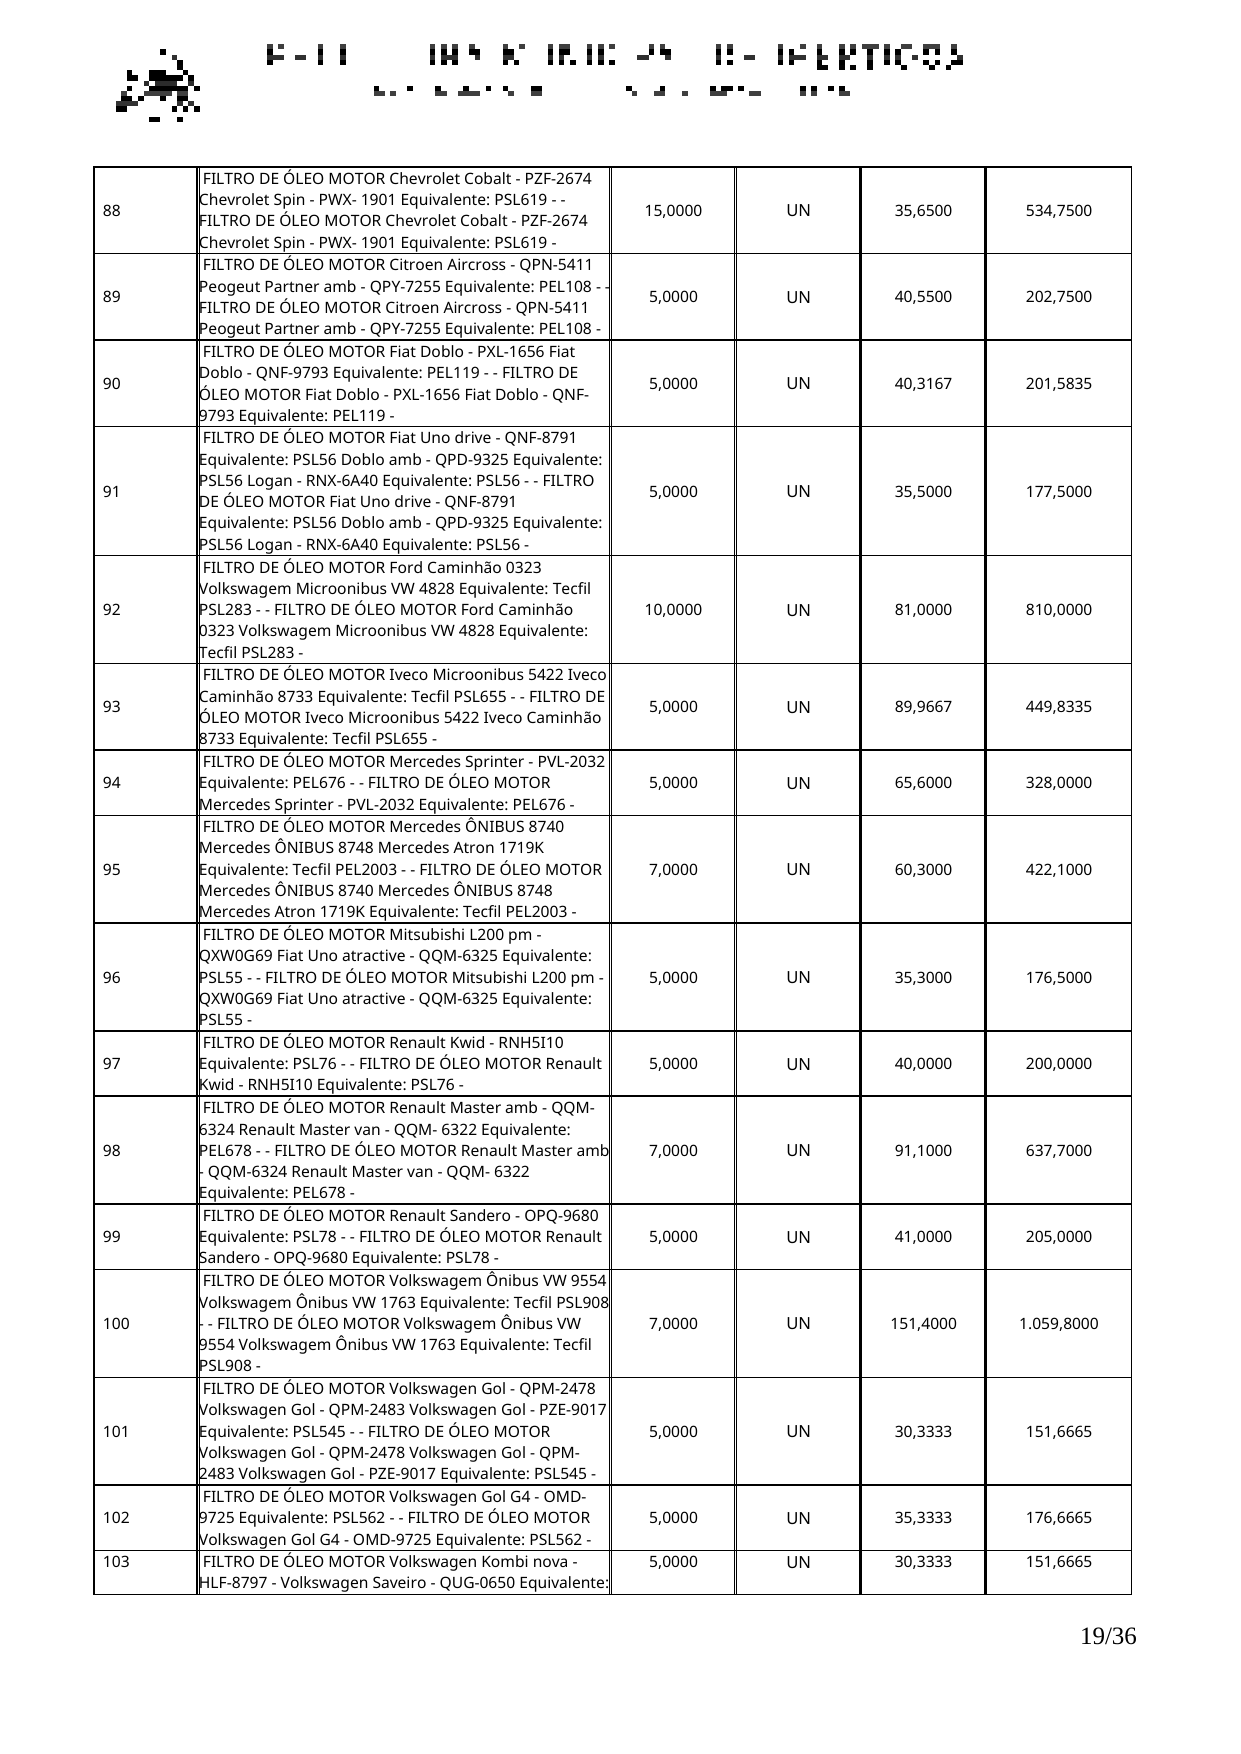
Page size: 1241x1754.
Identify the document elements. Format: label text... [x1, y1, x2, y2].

table_cell 7,0000 [612, 1270, 734, 1376]
table_cell UN [737, 1270, 859, 1376]
table_cell UN [737, 427, 859, 555]
table_cell 40,3167 [862, 341, 984, 426]
table_cell 30,3333 [862, 1551, 984, 1593]
table_cell 89,9667 [862, 664, 984, 749]
table_cell FILTRO DE ÓLEO MOTOR Volkswagen Gol - QPM-2478 Volkswagen Gol - QPM-2483 Volkswagen Gol - PZE-9017 Equivalente: PSL545 - - FILTRO DE ÓLEO MOTOR Volkswagen Gol - QPM-2478 Volkswagen Gol - QPM-2483 Volkswagen Gol - PZE-9017 Equivalente: PSL545 - [200, 1378, 609, 1484]
table_cell 94 [95, 751, 196, 814]
table_cell 5,0000 [612, 664, 734, 749]
table_cell 96 [95, 924, 196, 1030]
table_cell UN [737, 1097, 859, 1203]
table_cell 93 [95, 664, 196, 749]
table_cell 5,0000 [612, 1551, 734, 1593]
table_cell 81,0000 [862, 556, 984, 663]
table_cell 101 [95, 1378, 196, 1484]
table_cell 60,3000 [862, 816, 984, 922]
table_cell 200,0000 [987, 1032, 1131, 1095]
table_cell UN [737, 1378, 859, 1484]
table_cell 449,8335 [987, 664, 1131, 749]
table_cell FILTRO DE ÓLEO MOTOR Volkswagen Gol G4 - OMD-9725 Equivalente: PSL562 - - FILTRO DE ÓLEO MOTOR Volkswagen Gol G4 - OMD-9725 Equivalente: PSL562 - [200, 1486, 609, 1549]
table_cell FILTRO DE ÓLEO MOTOR Chevrolet Cobalt - PZF-2674 Chevrolet Spin - PWX- 1901 Equivalente: PSL619 - - FILTRO DE ÓLEO MOTOR Chevrolet Cobalt - PZF-2674 Chevrolet Spin - PWX- 1901 Equivalente: PSL619 - [200, 168, 609, 253]
table_cell 205,0000 [987, 1205, 1131, 1268]
table_cell 97 [95, 1032, 196, 1095]
table_cell FILTRO DE ÓLEO MOTOR Renault Sandero - OPQ-9680 Equivalente: PSL78 - - FILTRO DE ÓLEO MOTOR Renault Sandero - OPQ-9680 Equivalente: PSL78 - [200, 1205, 609, 1268]
table_cell UN [737, 341, 859, 426]
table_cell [200, 1551, 609, 1593]
table_cell UN [737, 254, 859, 339]
table_cell 35,5000 [862, 427, 984, 555]
table_cell 5,0000 [612, 924, 734, 1030]
table_cell 5,0000 [612, 1032, 734, 1095]
table_cell FILTRO DE ÓLEO MOTOR Fiat Doblo - PXL-1656 Fiat Doblo - QNF-9793 Equivalente: PEL119 - - FILTRO DE ÓLEO MOTOR Fiat Doblo - PXL-1656 Fiat Doblo - QNF-9793 Equivalente: PEL119 - [200, 341, 609, 426]
table_cell 151,6665 [987, 1551, 1131, 1593]
table_cell 92 [95, 556, 196, 663]
table_cell UN [737, 1032, 859, 1095]
table_cell 534,7500 [987, 168, 1131, 253]
table_cell 328,0000 [987, 751, 1131, 814]
table_cell FILTRO DE ÓLEO MOTOR Fiat Uno drive - QNF-8791 Equivalente: PSL56 Doblo amb - QPD-9325 Equivalente: PSL56 Logan - RNX-6A40 Equivalente: PSL56 - - FILTRO DE ÓLEO MOTOR Fiat Uno drive - QNF-8791 Equivalente: PSL56 Doblo amb - QPD-9325 Equivalente: PSL56 Logan - RNX-6A40 Equivalente: PSL56 - [200, 427, 609, 555]
table_cell 35,6500 [862, 168, 984, 253]
table_cell 1.059,8000 [987, 1270, 1131, 1376]
table_cell 5,0000 [612, 1205, 734, 1268]
table_cell 88 [95, 168, 196, 253]
table_cell 151,6665 [987, 1378, 1131, 1484]
table_cell 201,5835 [987, 341, 1131, 426]
table_cell 40,0000 [862, 1032, 984, 1095]
table_cell FILTRO DE ÓLEO MOTOR Renault Master amb - QQM-6324 Renault Master van - QQM- 6322 Equivalente: PEL678 - - FILTRO DE ÓLEO MOTOR Renault Master amb - QQM-6324 Renault Master van - QQM- 6322 Equivalente: PEL678 - [200, 1097, 609, 1203]
table_cell FILTRO DE ÓLEO MOTOR Citroen Aircross - QPN-5411 Peogeut Partner amb - QPY-7255 Equivalente: PEL108 - - FILTRO DE ÓLEO MOTOR Citroen Aircross - QPN-5411 Peogeut Partner amb - QPY-7255 Equivalente: PEL108 - [200, 254, 609, 339]
table_cell FILTRO DE ÓLEO MOTOR Ford Caminhão 0323 Volkswagem Microonibus VW 4828 Equivalente: Tecfil PSL283 - - FILTRO DE ÓLEO MOTOR Ford Caminhão 0323 Volkswagem Microonibus VW 4828 Equivalente: Tecfil PSL283 - [200, 556, 609, 663]
table_cell 637,7000 [987, 1097, 1131, 1203]
table_cell FILTRO DE ÓLEO MOTOR Renault Kwid - RNH5I10 Equivalente: PSL76 - - FILTRO DE ÓLEO MOTOR Renault Kwid - RNH5I10 Equivalente: PSL76 - [200, 1032, 609, 1095]
table_cell 5,0000 [612, 1378, 734, 1484]
table_cell 176,5000 [987, 924, 1131, 1030]
table_cell 40,5500 [862, 254, 984, 339]
table_cell 5,0000 [612, 751, 734, 814]
table_cell 422,1000 [987, 816, 1131, 922]
table_cell 91,1000 [862, 1097, 984, 1203]
table_cell 103 [95, 1551, 196, 1593]
table_cell 30,3333 [862, 1378, 984, 1484]
table_cell 5,0000 [612, 341, 734, 426]
table_cell 10,0000 [612, 556, 734, 663]
table_cell UN [737, 168, 859, 253]
table_cell 91 [95, 427, 196, 555]
table_cell 810,0000 [987, 556, 1131, 663]
table_cell 202,7500 [987, 254, 1131, 339]
table_cell 15,0000 [612, 168, 734, 253]
table_cell 89 [95, 254, 196, 339]
table_cell 102 [95, 1486, 196, 1549]
table_cell 65,6000 [862, 751, 984, 814]
table_cell 5,0000 [612, 1486, 734, 1549]
table_cell UN [737, 664, 859, 749]
table_cell FILTRO DE ÓLEO MOTOR Iveco Microonibus 5422 Iveco Caminhão 8733 Equivalente: Tecfil PSL655 - - FILTRO DE ÓLEO MOTOR Iveco Microonibus 5422 Iveco Caminhão 8733 Equivalente: Tecfil PSL655 - [200, 664, 609, 749]
table_cell 7,0000 [612, 816, 734, 922]
table_cell UN [737, 924, 859, 1030]
table_cell 176,6665 [987, 1486, 1131, 1549]
table_cell UN [737, 1486, 859, 1549]
table_cell 90 [95, 341, 196, 426]
table_cell 7,0000 [612, 1097, 734, 1203]
table_cell 177,5000 [987, 427, 1131, 555]
table_cell 95 [95, 816, 196, 922]
table_cell FILTRO DE ÓLEO MOTOR Mercedes Sprinter - PVL-2032 Equivalente: PEL676 - - FILTRO DE ÓLEO MOTOR Mercedes Sprinter - PVL-2032 Equivalente: PEL676 - [200, 751, 609, 814]
table_cell UN [737, 1551, 859, 1593]
table_cell FILTRO DE ÓLEO MOTOR Volkswagem Ônibus VW 9554 Volkswagem Ônibus VW 1763 Equivalente: Tecfil PSL908 - - FILTRO DE ÓLEO MOTOR Volkswagem Ônibus VW 9554 Volkswagem Ônibus VW 1763 Equivalente: Tecfil PSL908 - [200, 1270, 609, 1376]
table_cell 35,3333 [862, 1486, 984, 1549]
table_cell 151,4000 [862, 1270, 984, 1376]
table_cell 35,3000 [862, 924, 984, 1030]
table_cell 41,0000 [862, 1205, 984, 1268]
table_cell UN [737, 816, 859, 922]
table_cell UN [737, 751, 859, 814]
table_cell 100 [95, 1270, 196, 1376]
table_cell FILTRO DE ÓLEO MOTOR Mitsubishi L200 pm - QXW0G69 Fiat Uno atractive - QQM-6325 Equivalente: PSL55 - - FILTRO DE ÓLEO MOTOR Mitsubishi L200 pm - QXW0G69 Fiat Uno atractive - QQM-6325 Equivalente: PSL55 - [200, 924, 609, 1030]
table_cell 98 [95, 1097, 196, 1203]
table_cell UN [737, 556, 859, 663]
table_cell 5,0000 [612, 254, 734, 339]
table_cell FILTRO DE ÓLEO MOTOR Mercedes ÔNIBUS 8740 Mercedes ÔNIBUS 8748 Mercedes Atron 1719K Equivalente: Tecfil PEL2003 - - FILTRO DE ÓLEO MOTOR Mercedes ÔNIBUS 8740 Mercedes ÔNIBUS 8748 Mercedes Atron 1719K Equivalente: Tecfil PEL2003 - [200, 816, 609, 922]
table_cell 99 [95, 1205, 196, 1268]
table_cell UN [737, 1205, 859, 1268]
table_cell 5,0000 [612, 427, 734, 555]
